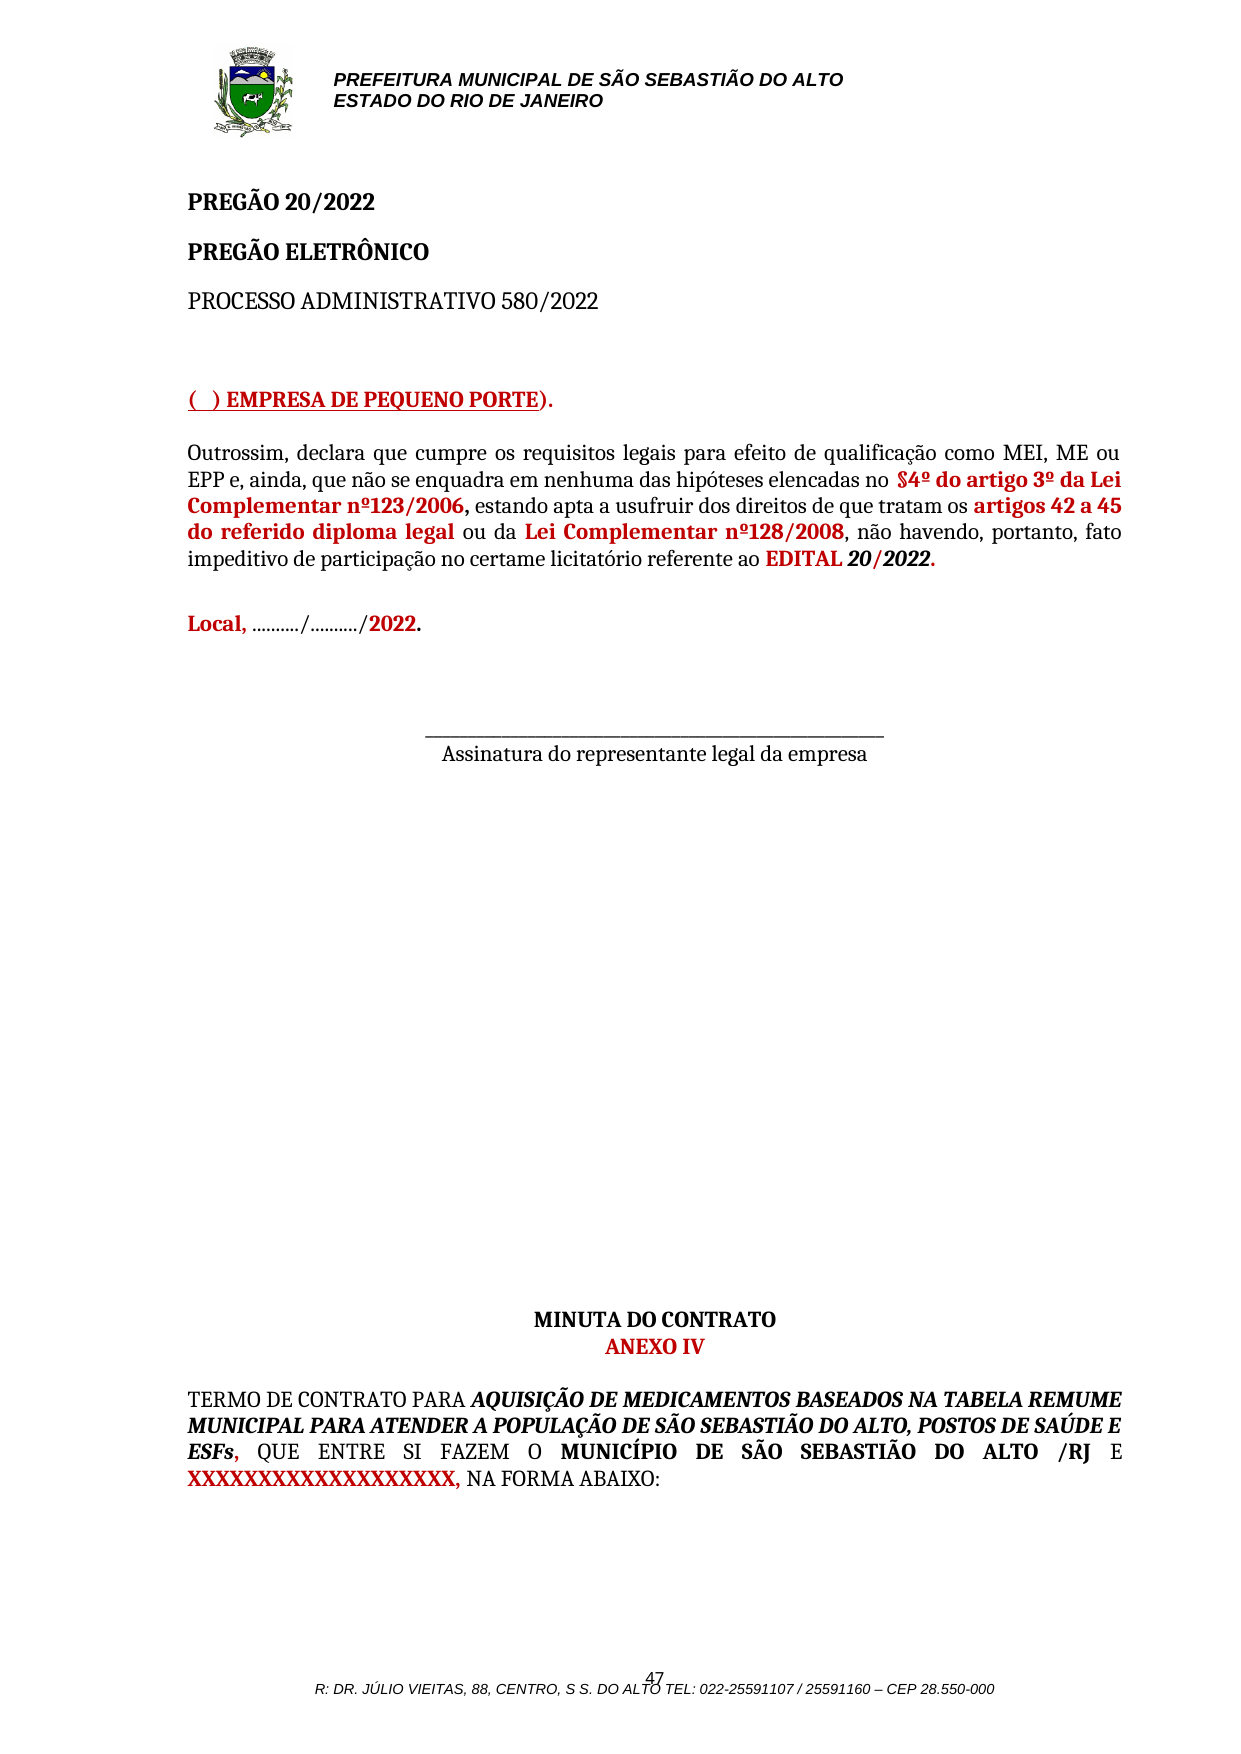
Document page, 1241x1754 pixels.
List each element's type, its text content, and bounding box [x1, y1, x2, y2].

text TERMO DE CONTRATO PARA AQUISIÇÃO DE MEDICAMENTOS BASEADOS NA TABELA REMUME MUNICIPAL PARA ATENDER A POPULAÇÃO DE SÃO SEBASTIÃO DO ALTO, POSTOS DE SAÚDE E ESFs, QUE ENTRE SI FAZEM O MUNICÍPIO DE SÃO SEBASTIÃO DO ALTO /RJ E XXXXXXXXXXXXXXXXXXX, NA FORMA ABAIXO: [187, 1386, 1122, 1492]
text Outrossim, declara que cumpre os requisitos legais para efeito de qualificação como MEI, ME ou EPP e, ainda, que não se enquadra em nenhuma das hipóteses elencadas no §4º do artigo 3º da Lei Complementar nº123/2006, estando apta a usufruir dos direitos de que tratam os artigos 42 a 45 do referido diploma legal ou da Lei Complementar nº128/2008, não havendo, portanto, fato impeditivo de participação no certame licitatório referente ao EDITAL 20/2022. [187, 440, 1122, 572]
text ANEXO IV [187, 1334, 1122, 1360]
text Assinatura do representante legal da empresa [187, 741, 1122, 767]
picture [213, 44, 294, 139]
text ( ) EMPRESA DE PEQUENO PORTE). [187, 387, 1122, 414]
text MINUTA DO CONTRATO [187, 1307, 1122, 1334]
text Local, ........../........../2022. [187, 611, 1122, 638]
text ______________________________________________________ [187, 714, 1122, 741]
